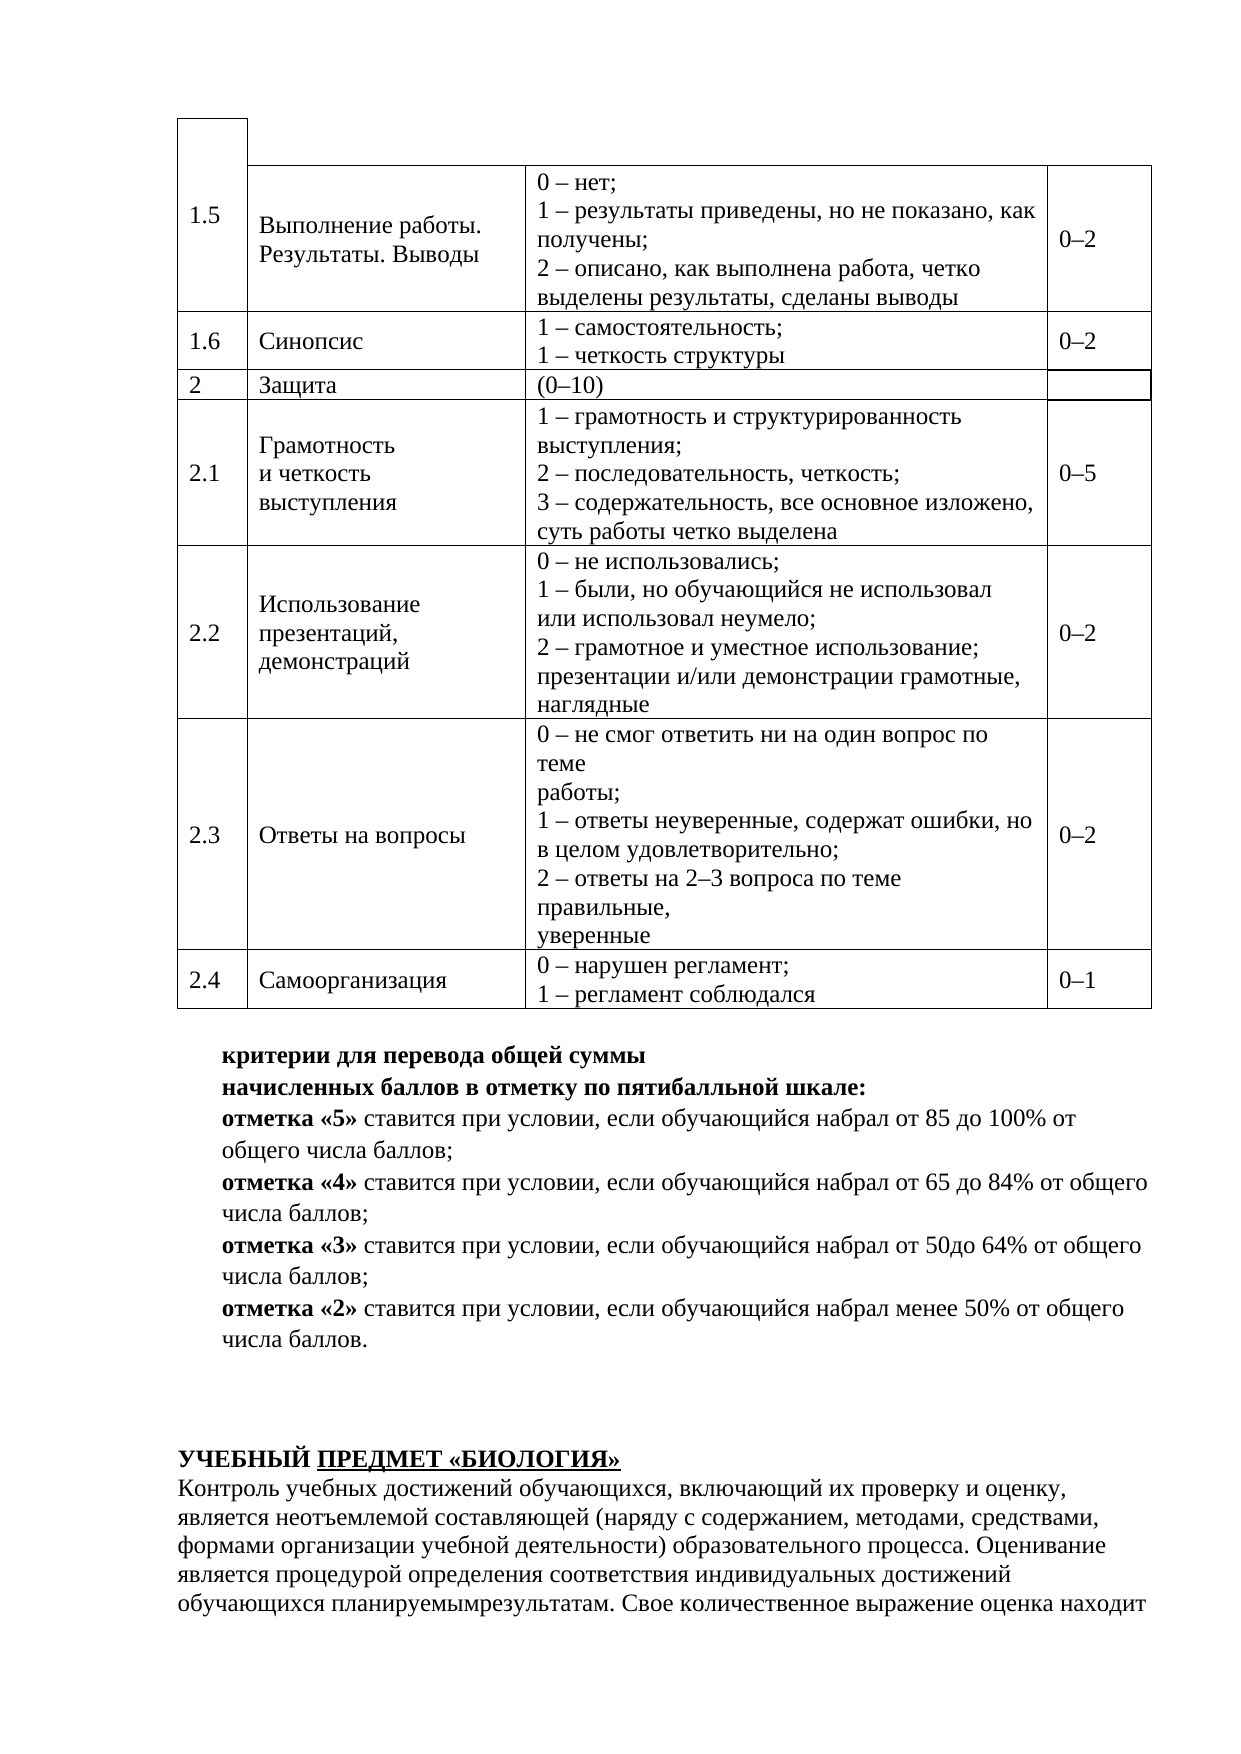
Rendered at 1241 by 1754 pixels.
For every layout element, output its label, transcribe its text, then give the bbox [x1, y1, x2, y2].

table_cell 2.3 [178, 719, 247, 949]
table_cell 1.6 [178, 312, 247, 369]
table_cell Синопсис [248, 312, 525, 369]
table_cell Защита [248, 370, 525, 399]
table_cell 0–1 [1048, 950, 1151, 1008]
table_cell 2.2 [178, 546, 247, 718]
table_cell Самоорганизация [248, 950, 525, 1008]
table_cell 0–2 [1048, 312, 1151, 369]
table_cell Ответы на вопросы [248, 719, 525, 949]
table_cell 0 – нет; 1 – результаты приведены, но не показано, как получены; 2 – описано, как выполнена работа, четко выделены результаты, сделаны выводы [526, 166, 1047, 311]
table_cell 0 – нарушен регламент; 1 – регламент соблюдался [526, 950, 1047, 1008]
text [177, 1444, 1152, 1617]
table_cell 2.4 [178, 950, 247, 1008]
table_header 1.5 [178, 119, 247, 311]
table_cell Выполнение работы. Результаты. Выводы [248, 166, 525, 311]
table_cell 0 – не использовались; 1 – были, но обучающийся не использовал или использовал неумело; 2 – грамотное и уместное использование; презентации и/или демонстрации грамотные, наглядные [526, 546, 1047, 718]
table_cell 2.1 [178, 400, 247, 545]
table_cell Использование презентаций, демонстраций [248, 546, 525, 718]
table_cell [1048, 371, 1150, 399]
table_cell 1 – самостоятельность; 1 – четкость структуры [526, 312, 1047, 369]
table_cell 1 – грамотность и структурированность выступления; 2 – последовательность, четкость; 3 – содержательность, все основное изложено, суть работы четко выделена [526, 400, 1047, 545]
table_cell 0 – не смог ответить ни на один вопрос по теме работы; 1 – ответы неуверенные, содержат ошибки, но в целом удовлетворительно; 2 – ответы на 2–3 вопроса по теме правильные, уверенные [526, 719, 1047, 949]
table_cell (0–10) [526, 370, 1047, 399]
table_cell 0–2 [1048, 719, 1151, 949]
table_cell 0–2 [1048, 166, 1151, 311]
table_cell 0–2 [1048, 546, 1151, 718]
table_cell 2 [178, 370, 247, 399]
table_cell Грамотность и четкость выступления [248, 400, 525, 545]
text критерии для перевода общей суммы начисленных баллов в отметку по пятибалльной шкале: отметка «5» ставится при условии, если обучающийся набрал от 85 до 100% от общего числа баллов; отметка «4» ставится при условии, если обучающийся набрал от 65 до 84% от общего числа баллов; отметка «3» ставится при условии, если обучающийся набрал от 50до 64% от общего числа баллов; отметка «2» ставится при условии, если обучающийся набрал менее 50% от общего числа баллов. [222, 1040, 1152, 1384]
table_cell 0–5 [1048, 401, 1151, 545]
